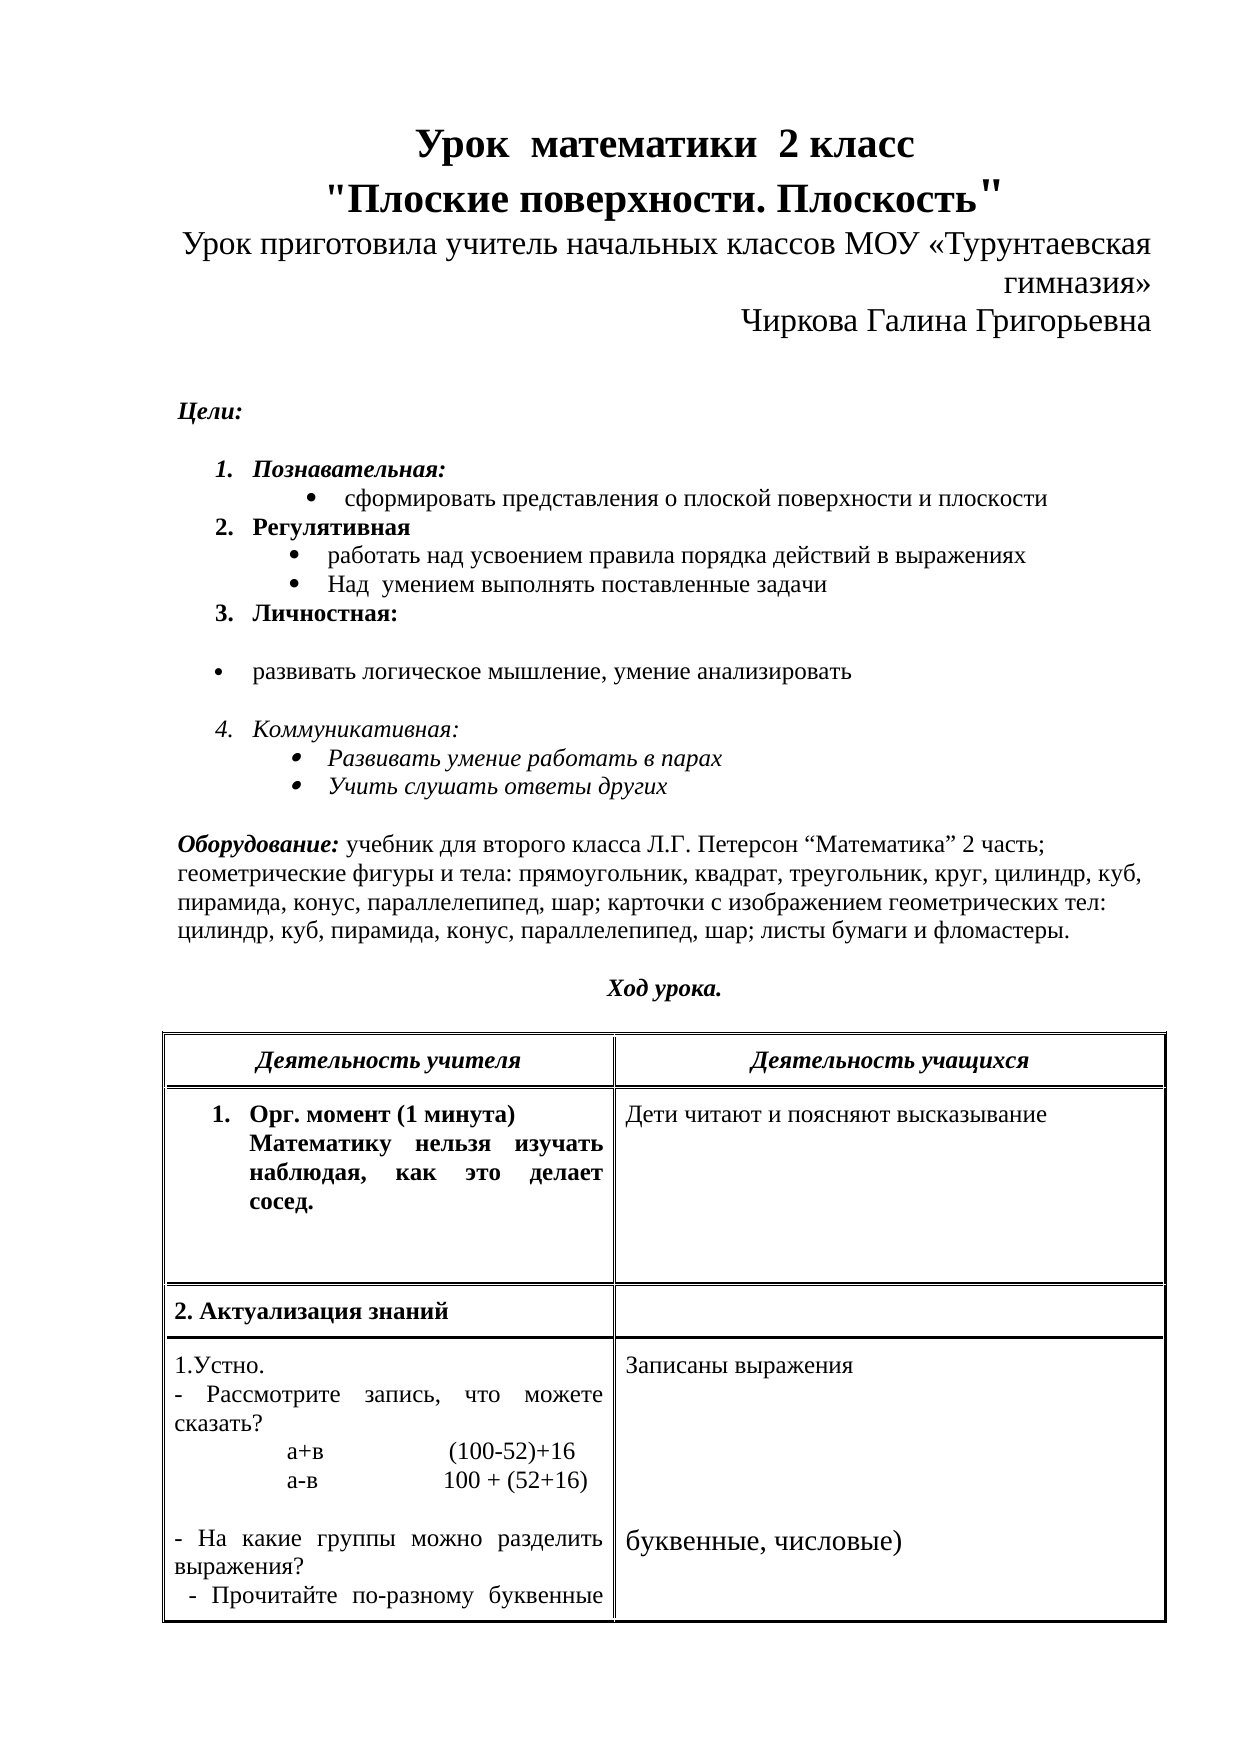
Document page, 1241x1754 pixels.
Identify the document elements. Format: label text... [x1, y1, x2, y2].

table_cell Дети читают и поясняют высказывание [616, 1085, 1165, 1282]
list cформировать представления о плоской поверхности и плоскости [307, 483, 1152, 512]
list Коммуникативная: [215, 714, 1152, 743]
list Развивать умение работать в парах [290, 743, 1152, 771]
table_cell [615, 1336, 1164, 1620]
table_cell [616, 1282, 1165, 1336]
text Урок математики 2 класс [177, 118, 1152, 166]
text Цели: [177, 396, 1152, 425]
table_cell Орг. момент (1 минута) Математику нельзя изучать наблюдая, как это делает сосед. [165, 1085, 613, 1282]
text Оборудование: учебник для второго класса Л.Г. Петерсон “Математика” 2 часть; геометрические фигуры и тела: прямоугольник, квадрат, треугольник, круг, цилиндр, куб, пирамида, конус, параллелепипед, шар; карточки с изображением геометрических тел: цилиндр, куб, пирамида, конус, параллелепипед, шар; листы бумаги и фломастеры. [177, 829, 1152, 944]
list работать над усвоением правила порядка действий в выражениях [290, 541, 1152, 569]
table_header Деятельность учителя [165, 1035, 614, 1085]
list развивать логическое мышление, умение анализировать [215, 656, 1152, 685]
text Урок приготовила учитель начальных классов МОУ «Турунтаевская гимназия» [177, 223, 1152, 300]
list Личностная: [215, 598, 1152, 627]
list Регулятивная [215, 512, 1152, 541]
text "Плоские поверхности. Плоскость" [177, 166, 1152, 223]
text Ход урока. [177, 973, 1152, 1002]
text Чиркова Галина Григорьевна [177, 300, 1152, 338]
table_header Деятельность учащихся [615, 1035, 1164, 1085]
table_cell 2. Актуализация знаний [165, 1282, 613, 1336]
list Над умением выполнять поставленные задачи [290, 569, 1152, 598]
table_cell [165, 1336, 614, 1620]
list Учить слушать ответы других [290, 771, 1152, 800]
list Познавательная: [215, 454, 1152, 483]
